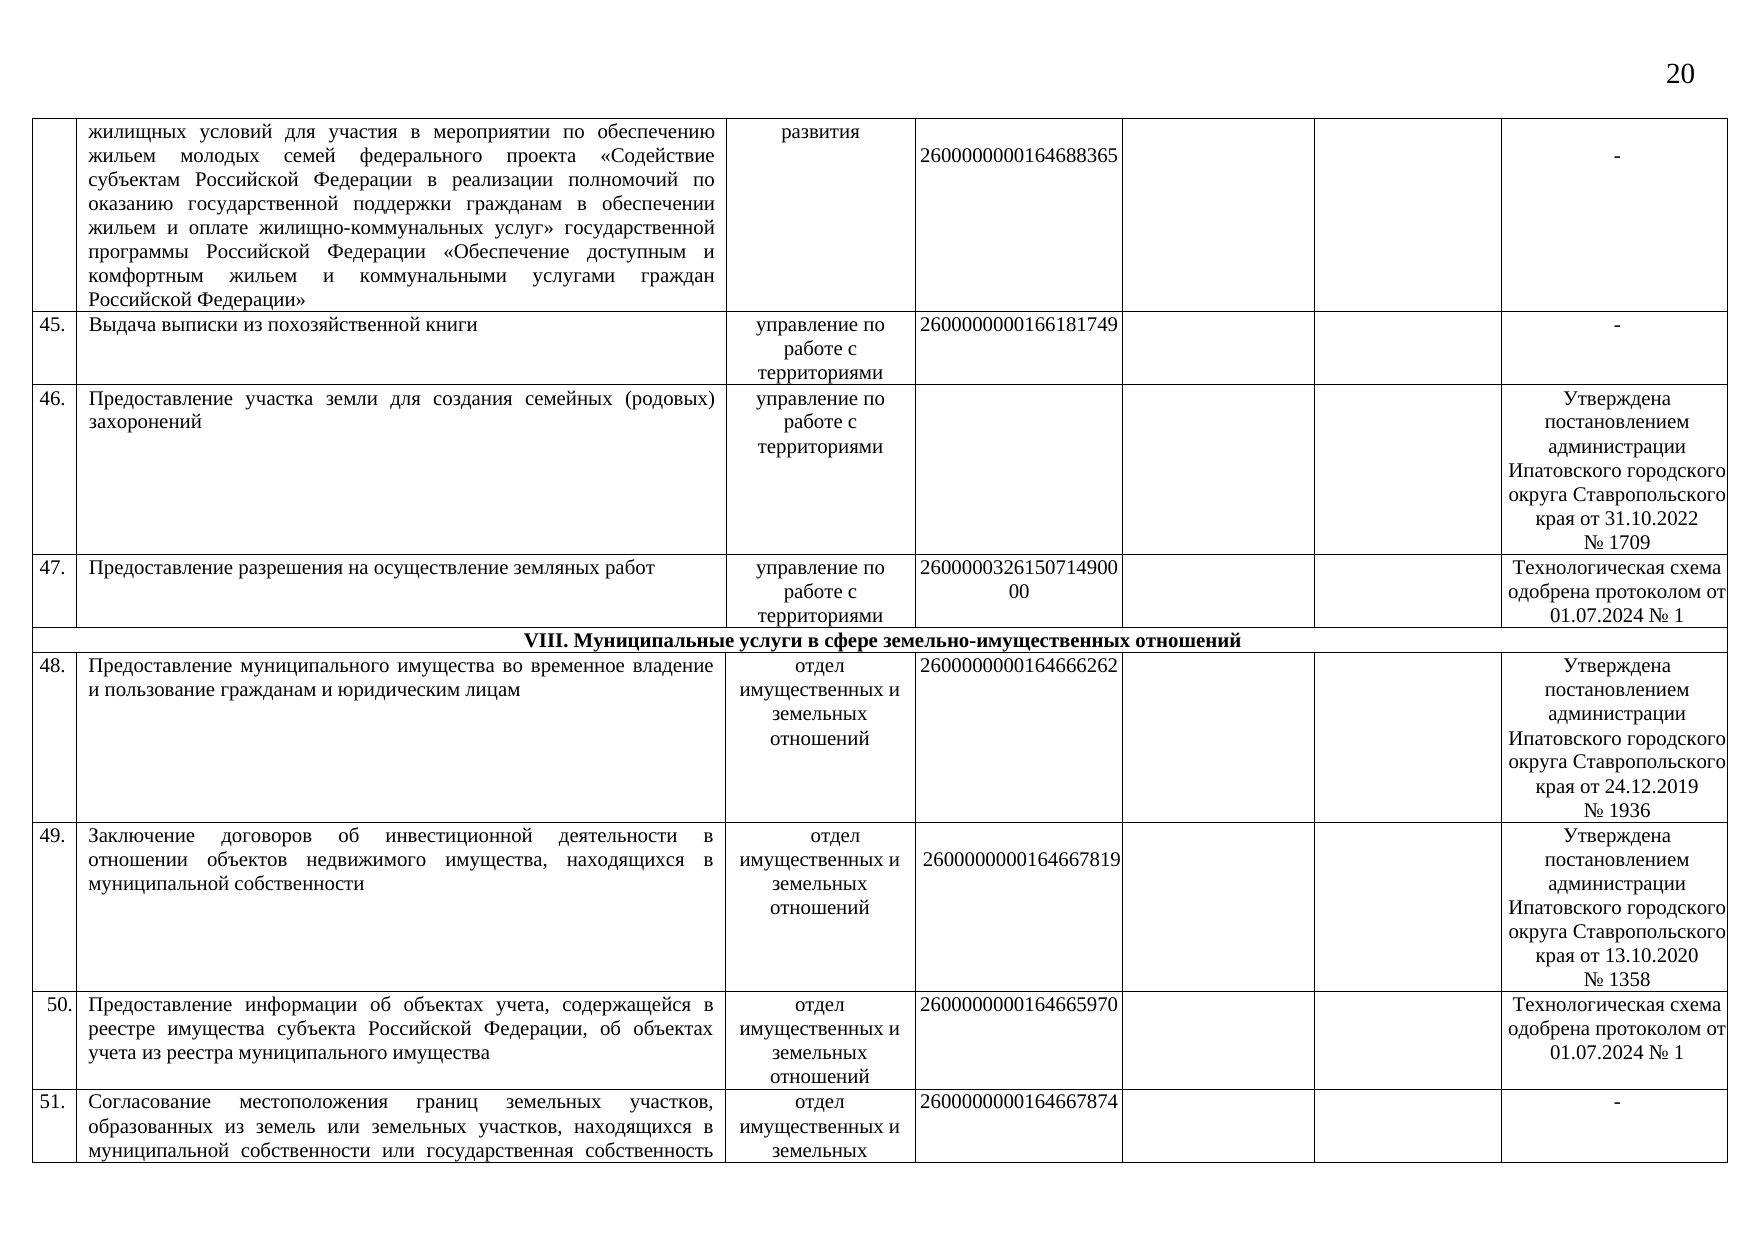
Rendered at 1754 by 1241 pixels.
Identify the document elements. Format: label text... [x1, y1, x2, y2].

table_cell Предоставление разрешения на осуществление земляных работ [77, 555, 726, 627]
table_cell [33, 1090, 76, 1162]
table_cell 2600000000164667874 [916, 1090, 1122, 1162]
table_cell 2600000000166181749 [916, 312, 1122, 384]
table_cell Технологическая схема одобрена протоколом от 01.07.2024 № 1 [1502, 555, 1727, 627]
table_cell Утверждена постановлением администрации Ипатовского городского округа Ставропольского края от 24.12.2019 № 1936 [1502, 653, 1727, 822]
table_cell [916, 385, 1122, 554]
table_cell [1123, 653, 1314, 822]
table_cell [727, 119, 915, 311]
table_cell отдел имущественных и земельных отношений [726, 992, 915, 1088]
table_cell - [1502, 312, 1727, 384]
table_cell отдел имущественных и земельных отношений [726, 653, 915, 822]
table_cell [77, 1090, 725, 1162]
table_cell [1315, 1090, 1501, 1162]
table_cell [1315, 653, 1501, 822]
table_cell VIII. Муниципальные услуги в сфере земельно-имущественных отношений [33, 628, 1727, 652]
table_cell [1315, 992, 1501, 1088]
table_cell Заключение договоров об инвестиционной деятельности в отношении объектов недвижимого имущества, находящихся в муниципальной собственности [77, 823, 725, 991]
table_cell [1315, 312, 1501, 384]
table_cell управление по работе с территориями [727, 385, 915, 554]
table_cell [1315, 385, 1501, 554]
table_cell [1315, 555, 1501, 627]
table_cell Технологическая схема одобрена протоколом от 01.07.2024 № 1 [1502, 992, 1727, 1088]
table_cell [1123, 385, 1314, 554]
table_cell 2600000000164688365 [916, 119, 1122, 311]
table_cell [1123, 312, 1314, 384]
table_cell Предоставление информации об объектах учета, содержащейся в реестре имущества субъекта Российской Федерации, об объектах учета из реестра муниципального имущества [77, 992, 725, 1088]
table_cell [33, 119, 76, 311]
table_cell - [1502, 119, 1727, 311]
table_cell [1123, 1090, 1314, 1162]
table_cell 2600000000164666262 [916, 653, 1122, 822]
table_cell Предоставление муниципального имущества во временное владение и пользование гражданам и юридическим лицам [77, 653, 725, 822]
table_cell Предоставление участка земли для создания семейных (родовых) захоронений [77, 385, 726, 554]
table_cell Утверждена постановлением администрации Ипатовского городского округа Ставропольского края от 13.10.2020 № 1358 [1502, 823, 1727, 991]
table_cell управление по работе с территориями [727, 555, 915, 627]
table_cell [33, 992, 76, 1088]
table_cell 2600000000164667819 [916, 823, 1122, 991]
table_cell [1315, 823, 1501, 991]
table_cell управление по работе с территориями [727, 312, 915, 384]
table_cell [1123, 823, 1314, 991]
table_cell отдел имущественных и земельных отношений [726, 823, 915, 991]
table_cell [33, 555, 76, 627]
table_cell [726, 1090, 915, 1162]
table_cell [1123, 992, 1314, 1088]
table_cell Утверждена постановлением администрации Ипатовского городского округа Ставропольского края от 31.10.2022 № 1709 [1502, 385, 1727, 554]
table_cell [1123, 119, 1314, 311]
table_cell - [1502, 1090, 1727, 1162]
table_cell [77, 119, 726, 311]
table_cell [33, 653, 76, 822]
table_cell [33, 385, 76, 554]
table_cell [1123, 555, 1314, 627]
table_cell 260000032615071490000 [916, 555, 1122, 627]
table_cell 2600000000164665970 [916, 992, 1122, 1088]
table_cell [1315, 119, 1501, 311]
table_cell [33, 823, 76, 991]
table_cell [33, 312, 76, 384]
table_cell Выдача выписки из похозяйственной книги [77, 312, 726, 384]
